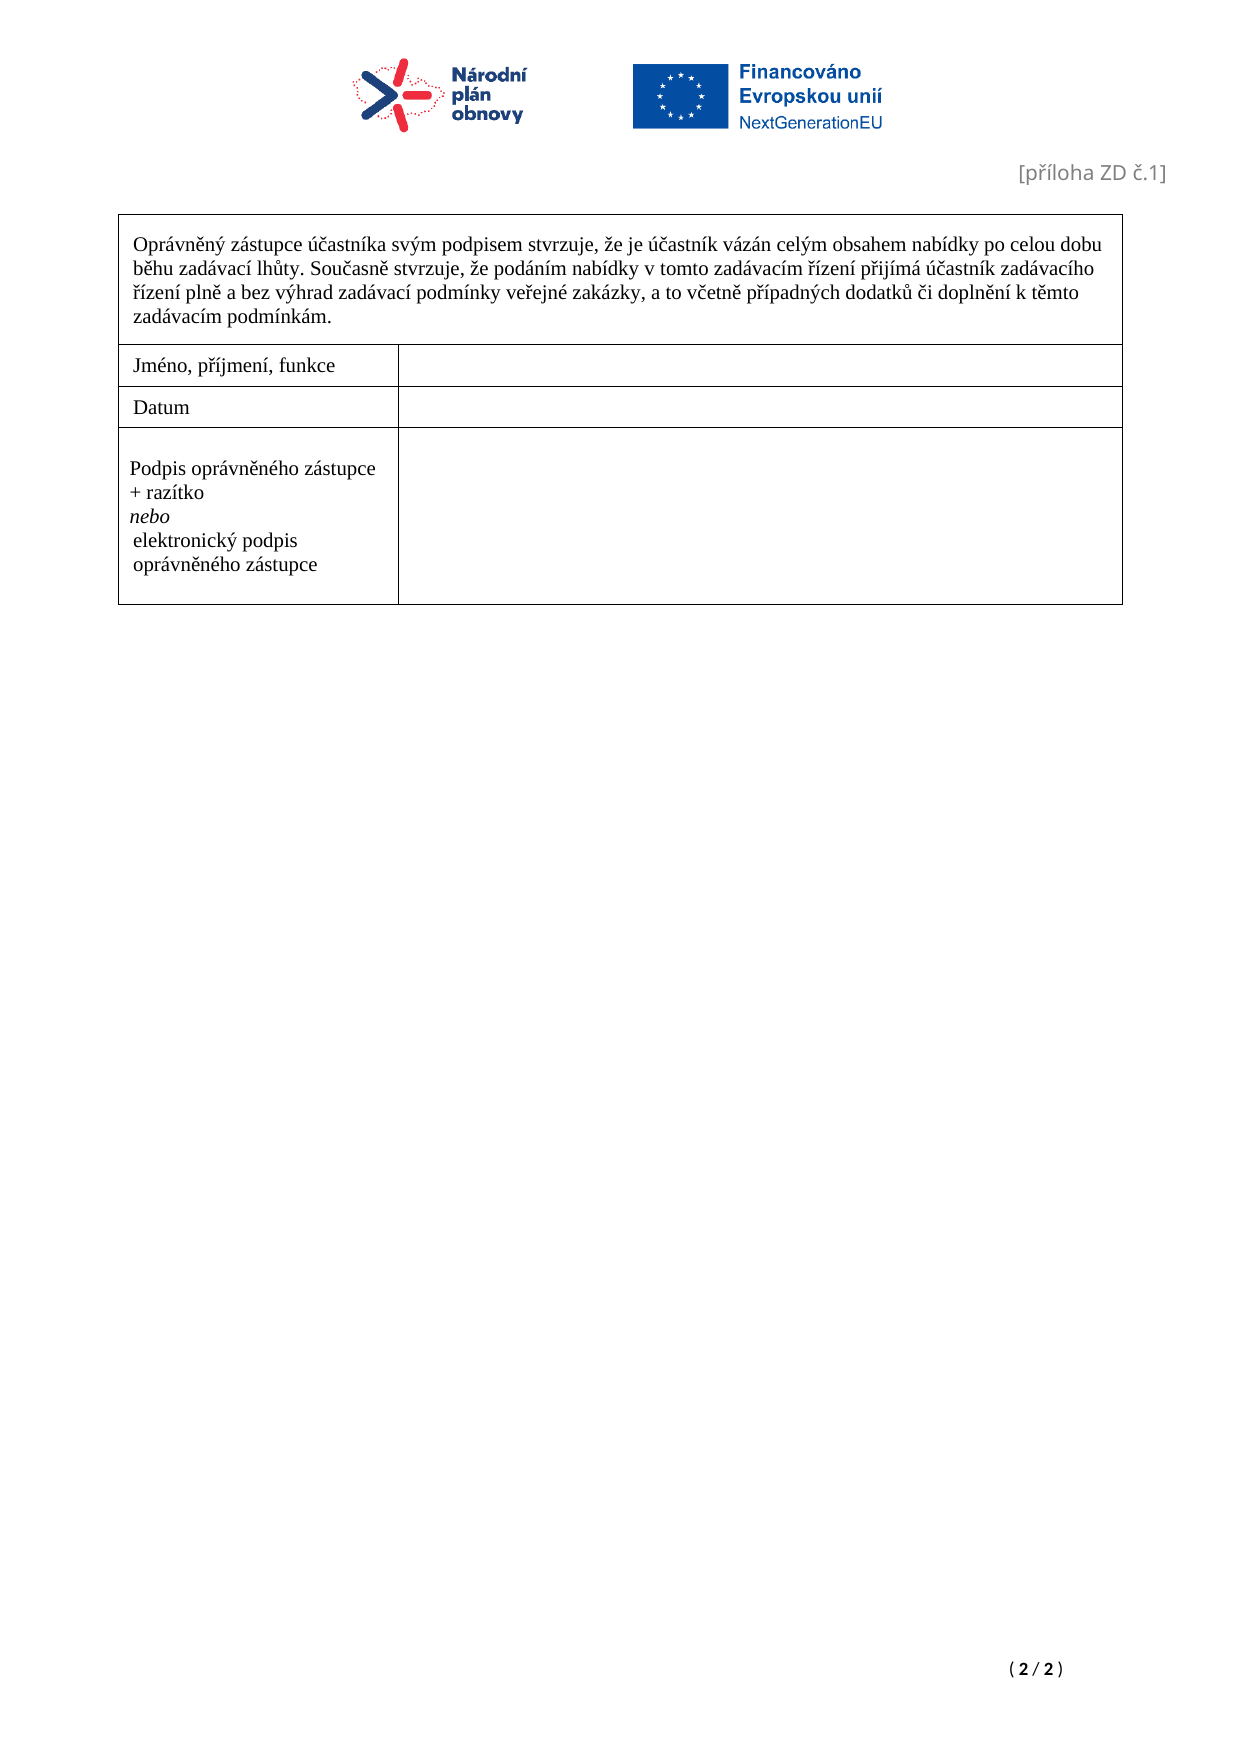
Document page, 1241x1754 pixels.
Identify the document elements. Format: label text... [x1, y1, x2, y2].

table_cell Datum [119, 387, 398, 427]
table_cell [399, 387, 1122, 427]
picture [341, 50, 543, 141]
table_cell Oprávněný zástupce účastníka svým podpisem stvrzuje, že je účastník vázán celým obsahem nabídky po celou dobu běhu zadávací lhůty. Současně stvrzuje, že podáním nabídky v tomto zadávacím řízení přijímá účastník zadávacího řízení plně a bez výhrad zadávací podmínky veřejné zakázky, a to včetně případných dodatků či doplnění k těmto zadávacím podmínkám. [119, 215, 1122, 344]
table_cell Jméno, příjmení, funkce [119, 345, 398, 386]
table_cell [399, 428, 1122, 604]
picture [624, 58, 899, 133]
table_cell Podpis oprávněného zástupce + razítko nebo elektronický podpis oprávněného zástupce [119, 428, 398, 604]
table_cell [399, 345, 1122, 386]
